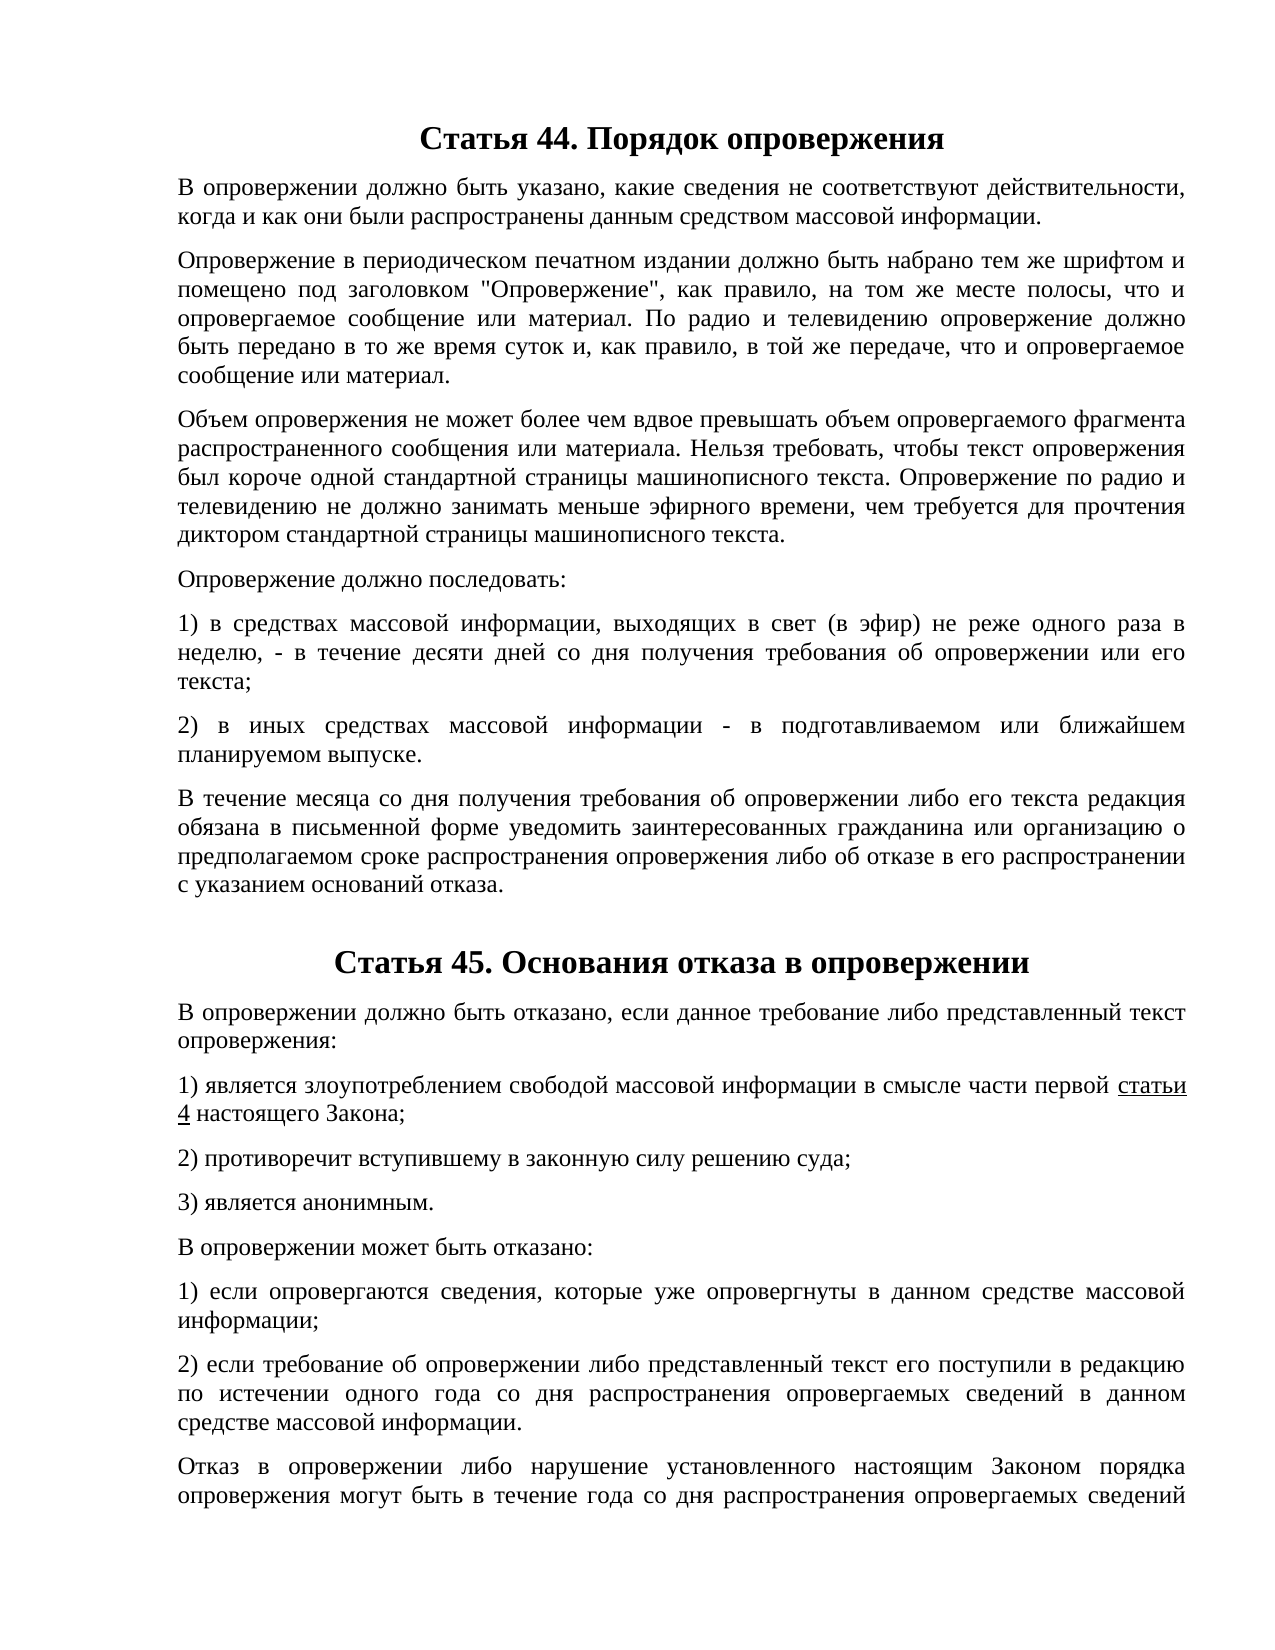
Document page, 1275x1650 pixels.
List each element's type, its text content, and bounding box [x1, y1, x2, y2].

text В опровержении должно быть отказано, если данное требование либо представленный текст опровержения: [177, 997, 1186, 1054]
text В опровержении может быть отказано: [177, 1232, 1186, 1260]
text В опровержении должно быть указано, какие сведения не соответствуют действительности, когда и как они были распространены данным средством массовой информации. [177, 172, 1186, 229]
text 2) если требование об опровержении либо представленный текст его поступили в редакцию по истечении одного года со дня распространения опровергаемых сведений в данном средстве массовой информации. [177, 1349, 1186, 1435]
text 3) является анонимным. [177, 1187, 1186, 1216]
text Статья 45. Основания отказа в опровержении [177, 943, 1186, 981]
text Опровержение должно последовать: [177, 564, 1186, 593]
text 1) если опровергаются сведения, которые уже опровергнуты в данном средстве массовой информации; [177, 1276, 1186, 1333]
text Статья 44. Порядок опровержения [177, 118, 1186, 156]
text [177, 1451, 1186, 1508]
text Объем опровержения не может более чем вдвое превышать объем опровергаемого фрагмента распространенного сообщения или материала. Нельзя требовать, чтобы текст опровержения был короче одной стандартной страницы машинописного текста. Опровержение по радио и телевидению не должно занимать меньше эфирного времени, чем требуется для прочтения диктором стандартной страницы машинописного текста. [177, 404, 1186, 548]
text 2) противоречит вступившему в законную силу решению суда; [177, 1143, 1186, 1172]
text В течение месяца со дня получения требования об опровержении либо его текста редакция обязана в письменной форме уведомить заинтересованных гражданина или организацию о предполагаемом сроке распространения опровержения либо об отказе в его распространении с указанием оснований отказа. [177, 783, 1186, 898]
text Опровержение в периодическом печатном издании должно быть набрано тем же шрифтом и помещено под заголовком "Опровержение", как правило, на том же месте полосы, что и опровергаемое сообщение или материал. По радио и телевидению опровержение должно быть передано в то же время суток и, как правило, в той же передаче, что и опровергаемое сообщение или материал. [177, 245, 1186, 389]
text 2) в иных средствах массовой информации - в подготавливаемом или ближайшем планируемом выпуске. [177, 710, 1186, 768]
text 1) является злоупотреблением свободой массовой информации в смысле части первой статьи 4 настоящего Закона; [177, 1070, 1186, 1127]
text 1) в средствах массовой информации, выходящих в свет (в эфир) не реже одного раза в неделю, - в течение десяти дней со дня получения требования об опровержении или его текста; [177, 608, 1186, 694]
